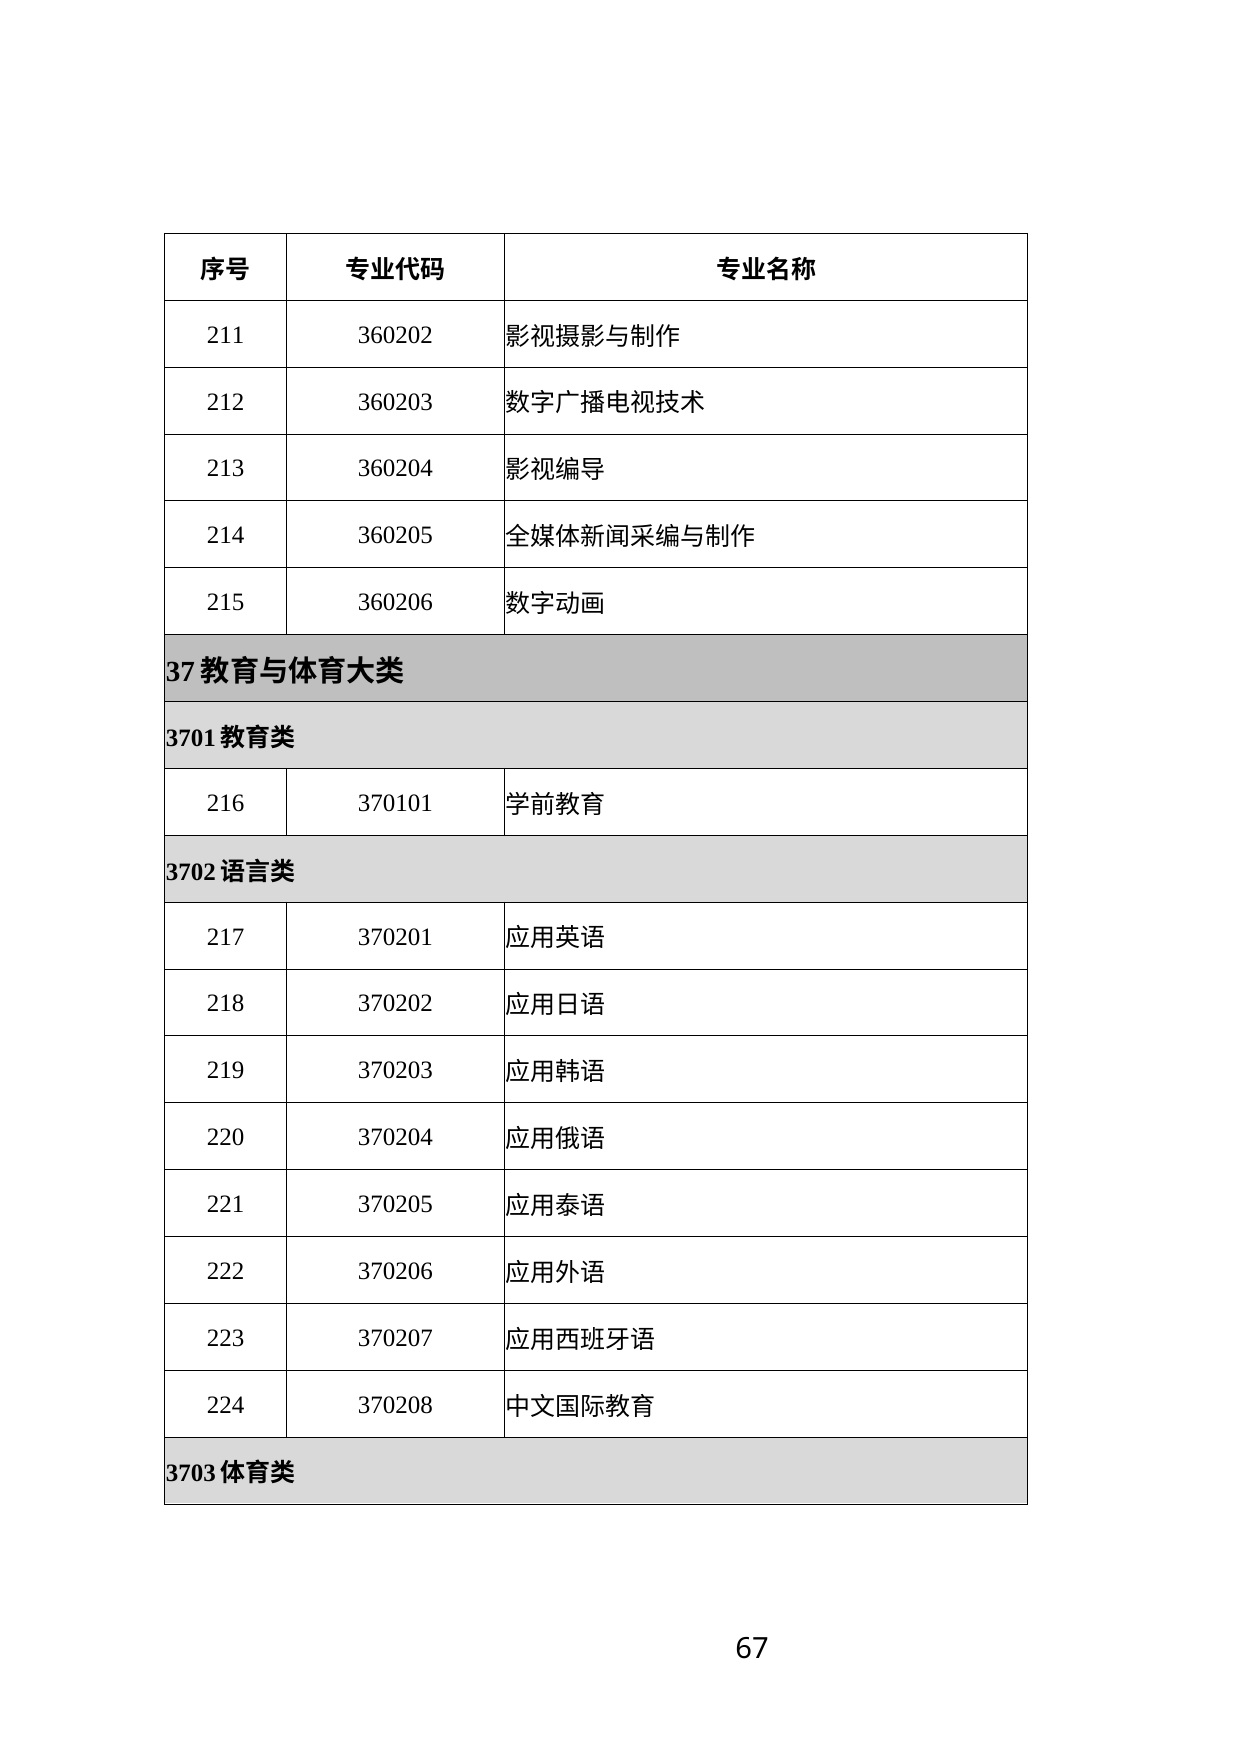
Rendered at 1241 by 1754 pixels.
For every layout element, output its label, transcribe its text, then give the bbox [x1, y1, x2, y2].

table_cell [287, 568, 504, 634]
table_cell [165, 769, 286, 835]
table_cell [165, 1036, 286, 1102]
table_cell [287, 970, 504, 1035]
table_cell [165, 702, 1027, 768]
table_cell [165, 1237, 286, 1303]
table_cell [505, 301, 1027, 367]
table_header 专业名称 [505, 234, 1027, 300]
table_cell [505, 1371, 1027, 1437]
table_header 专业代码 [287, 234, 504, 300]
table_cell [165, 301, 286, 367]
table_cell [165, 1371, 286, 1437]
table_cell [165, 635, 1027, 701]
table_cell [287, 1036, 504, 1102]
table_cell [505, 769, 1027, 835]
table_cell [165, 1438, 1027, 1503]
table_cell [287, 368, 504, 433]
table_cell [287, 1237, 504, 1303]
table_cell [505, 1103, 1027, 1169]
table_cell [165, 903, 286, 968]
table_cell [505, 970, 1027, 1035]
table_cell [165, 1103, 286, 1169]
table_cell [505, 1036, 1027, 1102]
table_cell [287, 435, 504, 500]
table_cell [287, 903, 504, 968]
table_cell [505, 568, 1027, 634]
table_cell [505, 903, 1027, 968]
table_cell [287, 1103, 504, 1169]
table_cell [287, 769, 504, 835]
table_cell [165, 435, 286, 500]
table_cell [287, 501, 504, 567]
table_header 序号 [165, 234, 286, 300]
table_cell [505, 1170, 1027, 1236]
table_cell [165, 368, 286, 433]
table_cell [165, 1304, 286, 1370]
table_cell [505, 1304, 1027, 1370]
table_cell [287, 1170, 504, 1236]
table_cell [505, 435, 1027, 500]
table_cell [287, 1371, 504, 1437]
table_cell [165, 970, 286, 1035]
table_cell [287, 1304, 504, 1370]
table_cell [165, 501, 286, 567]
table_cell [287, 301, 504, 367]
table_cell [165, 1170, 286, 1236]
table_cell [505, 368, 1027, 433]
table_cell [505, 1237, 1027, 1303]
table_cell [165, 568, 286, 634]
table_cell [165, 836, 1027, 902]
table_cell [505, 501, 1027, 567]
